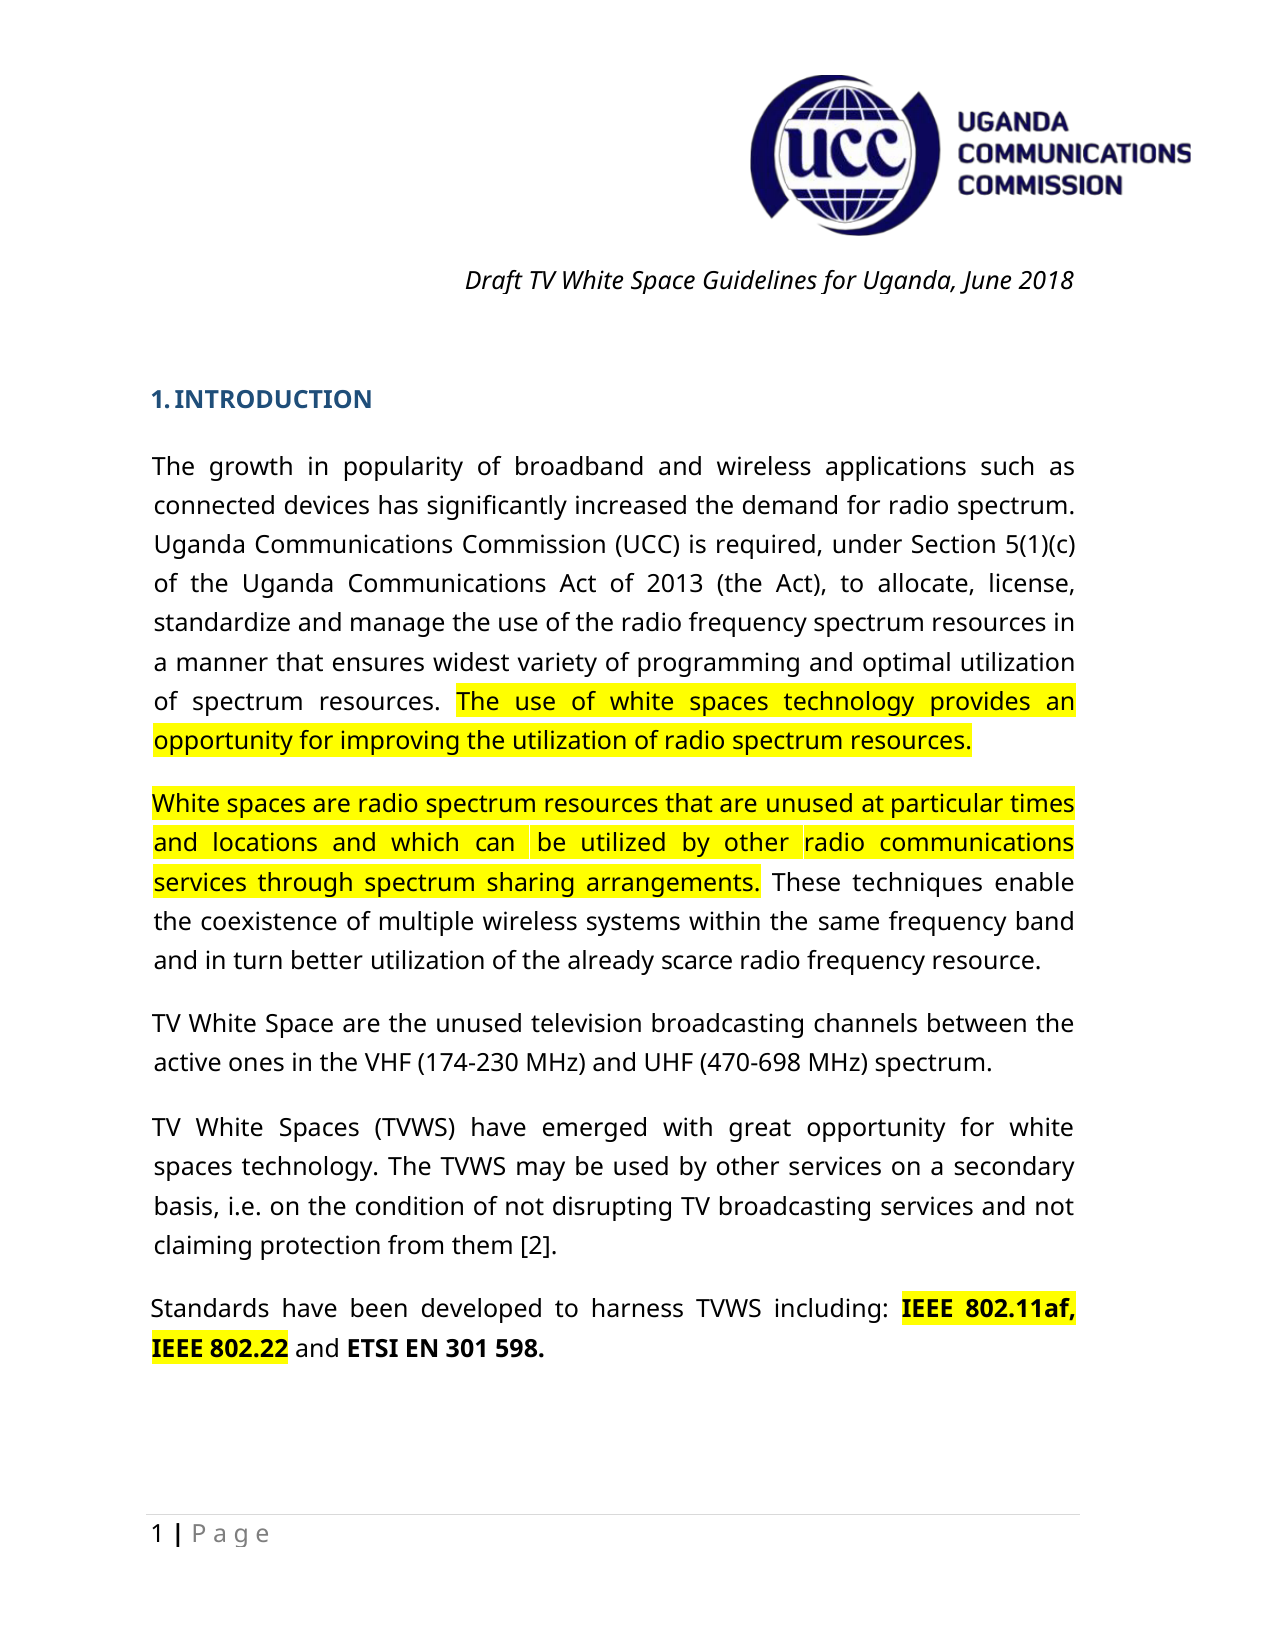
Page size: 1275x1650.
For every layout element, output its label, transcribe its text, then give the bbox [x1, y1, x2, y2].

picture [750, 75, 1191, 236]
list INTRODUCTION [150, 381, 1202, 415]
text The growth in popularity of broadband and wireless applications such as connected devices has significantly increased the demand for radio spectrum. Uganda Communications Commission (UCC) is required, under Section 5(1)(c) of the Uganda Communications Act of 2013 (the Act), to allocate, license, standardize and manage the use of the radio frequency spectrum resources in a manner that ensures widest variety of programming and optimal utilization of spectrum resources. The use of white spaces technology provides an opportunity for improving the utilization of radio spectrum resources. [152, 448, 1076, 757]
text TV White Space are the unused television broadcasting channels between the active ones in the VHF (174-230 MHz) and UHF (470-698 MHz) spectrum. [152, 1006, 1076, 1079]
text TV White Spaces (TVWS) have emerged with great opportunity for white spaces technology. The TVWS may be used by other services on a secondary basis, i.e. on the condition of not disrupting TV broadcasting services and not claiming protection from them [2]. [152, 1110, 1076, 1261]
text Standards have been developed to harness TVWS including: IEEE 802.11af, IEEE 802.22 and ETSI EN 301 598. [150, 1291, 1076, 1364]
text White spaces are radio spectrum resources that are unused at particular times and locations and which can be utilized by other radio communications services through spectrum sharing arrangements. These techniques enable the coexistence of multiple wireless systems within the same frequency band and in turn better utilization of the already scarce radio frequency resource. [152, 820, 1075, 977]
